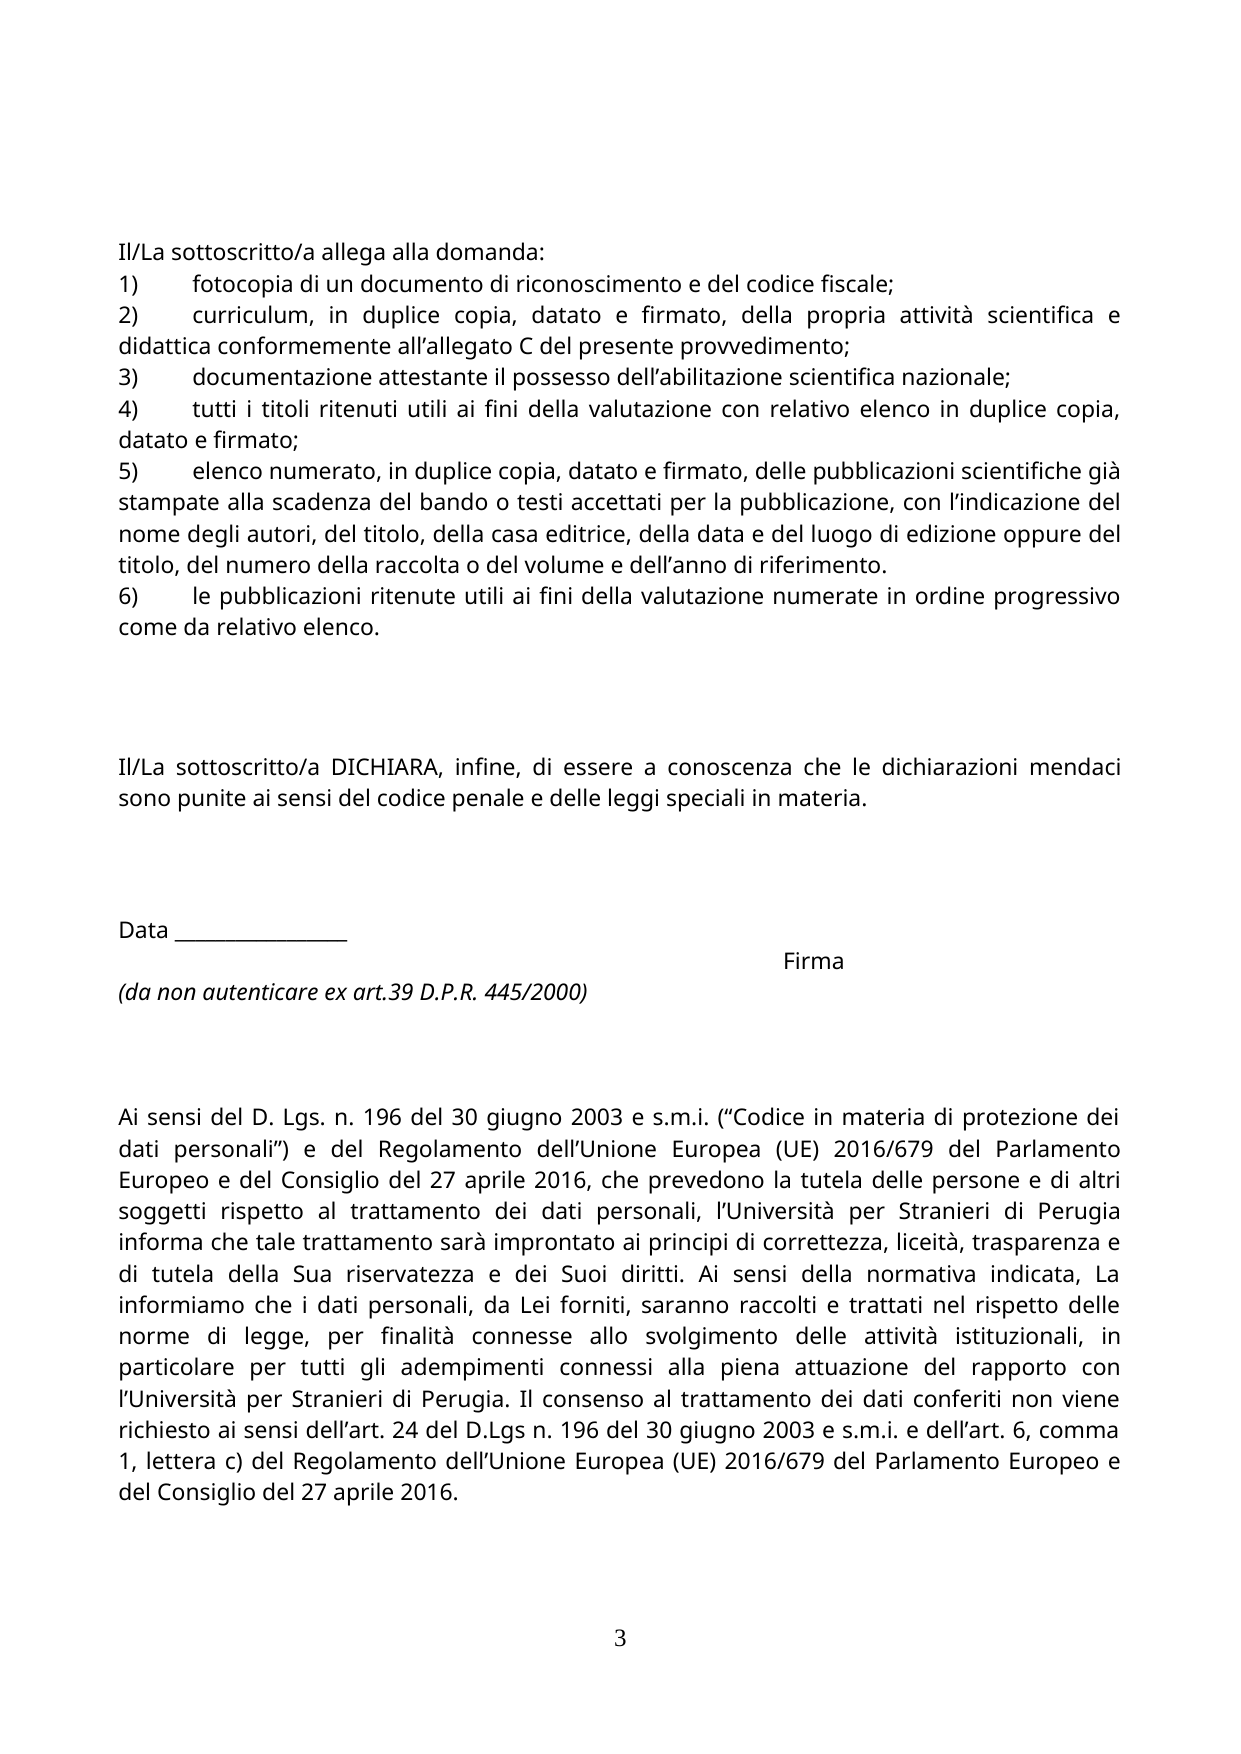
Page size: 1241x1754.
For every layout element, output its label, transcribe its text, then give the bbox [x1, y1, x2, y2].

text 2) curriculum, in duplice copia, datato e firmato, della propria attività scientifica e didattica conformemente all’allegato C del presente provvedimento; [118, 299, 1122, 361]
text 4) tutti i titoli ritenuti utili ai fini della valutazione con relativo elenco in duplice copia, datato e firmato; [118, 392, 1122, 455]
text 3) documentazione attestante il possesso dell’abilitazione scientifica nazionale; [118, 361, 1122, 392]
text Il/La sottoscritto/a DICHIARA, infine, di essere a conoscenza che le dichiarazioni mendaci sono punite ai sensi del codice penale e delle leggi speciali in materia. [118, 750, 1122, 813]
text 6) le pubblicazioni ritenute utili ai fini della valutazione numerate in ordine progressivo come da relativo elenco. [118, 580, 1122, 642]
text (da non autenticare ex art.39 D.P.R. 445/2000) [118, 976, 1122, 1007]
text Ai sensi del D. Lgs. n. 196 del 30 giugno 2003 e s.m.i. (“Codice in materia di protezione dei dati personali”) e del Regolamento dell’Unione Europea (UE) 2016/679 del Parlamento Europeo e del Consiglio del 27 aprile 2016, che prevedono la tutela delle persone e di altri soggetti rispetto al trattamento dei dati personali, l’Università per Stranieri di Perugia informa che tale trattamento sarà improntato ai principi di correttezza, liceità, trasparenza e di tutela della Sua riservatezza e dei Suoi diritti. Ai sensi della normativa indicata, La informiamo che i dati personali, da Lei forniti, saranno raccolti e trattati nel rispetto delle norme di legge, per finalità connesse allo svolgimento delle attività istituzionali, in particolare per tutti gli adempimenti connessi alla piena attuazione del rapporto con l’Università per Stranieri di Perugia. Il consenso al trattamento dei dati conferiti non viene richiesto ai sensi dell’art. 24 del D.Lgs n. 196 del 30 giugno 2003 e s.m.i. e dell’art. 6, comma 1, lettera c) del Regolamento dell’Unione Europea (UE) 2016/679 del Parlamento Europeo e del Consiglio del 27 aprile 2016. [118, 1101, 1122, 1507]
text 5) elenco numerato, in duplice copia, datato e firmato, delle pubblicazioni scientifiche già stampate alla scadenza del bando o testi accettati per la pubblicazione, con l’indicazione del nome degli autori, del titolo, della casa editrice, della data e del luogo di edizione oppure del titolo, del numero della raccolta o del volume e dell’anno di riferimento. [118, 455, 1122, 580]
text Firma [118, 945, 1122, 976]
text Il/La sottoscritto/a allega alla domanda: [118, 236, 1122, 267]
text Data _________________ [118, 914, 1122, 945]
text 1) fotocopia di un documento di riconoscimento e del codice fiscale; [118, 267, 1122, 299]
